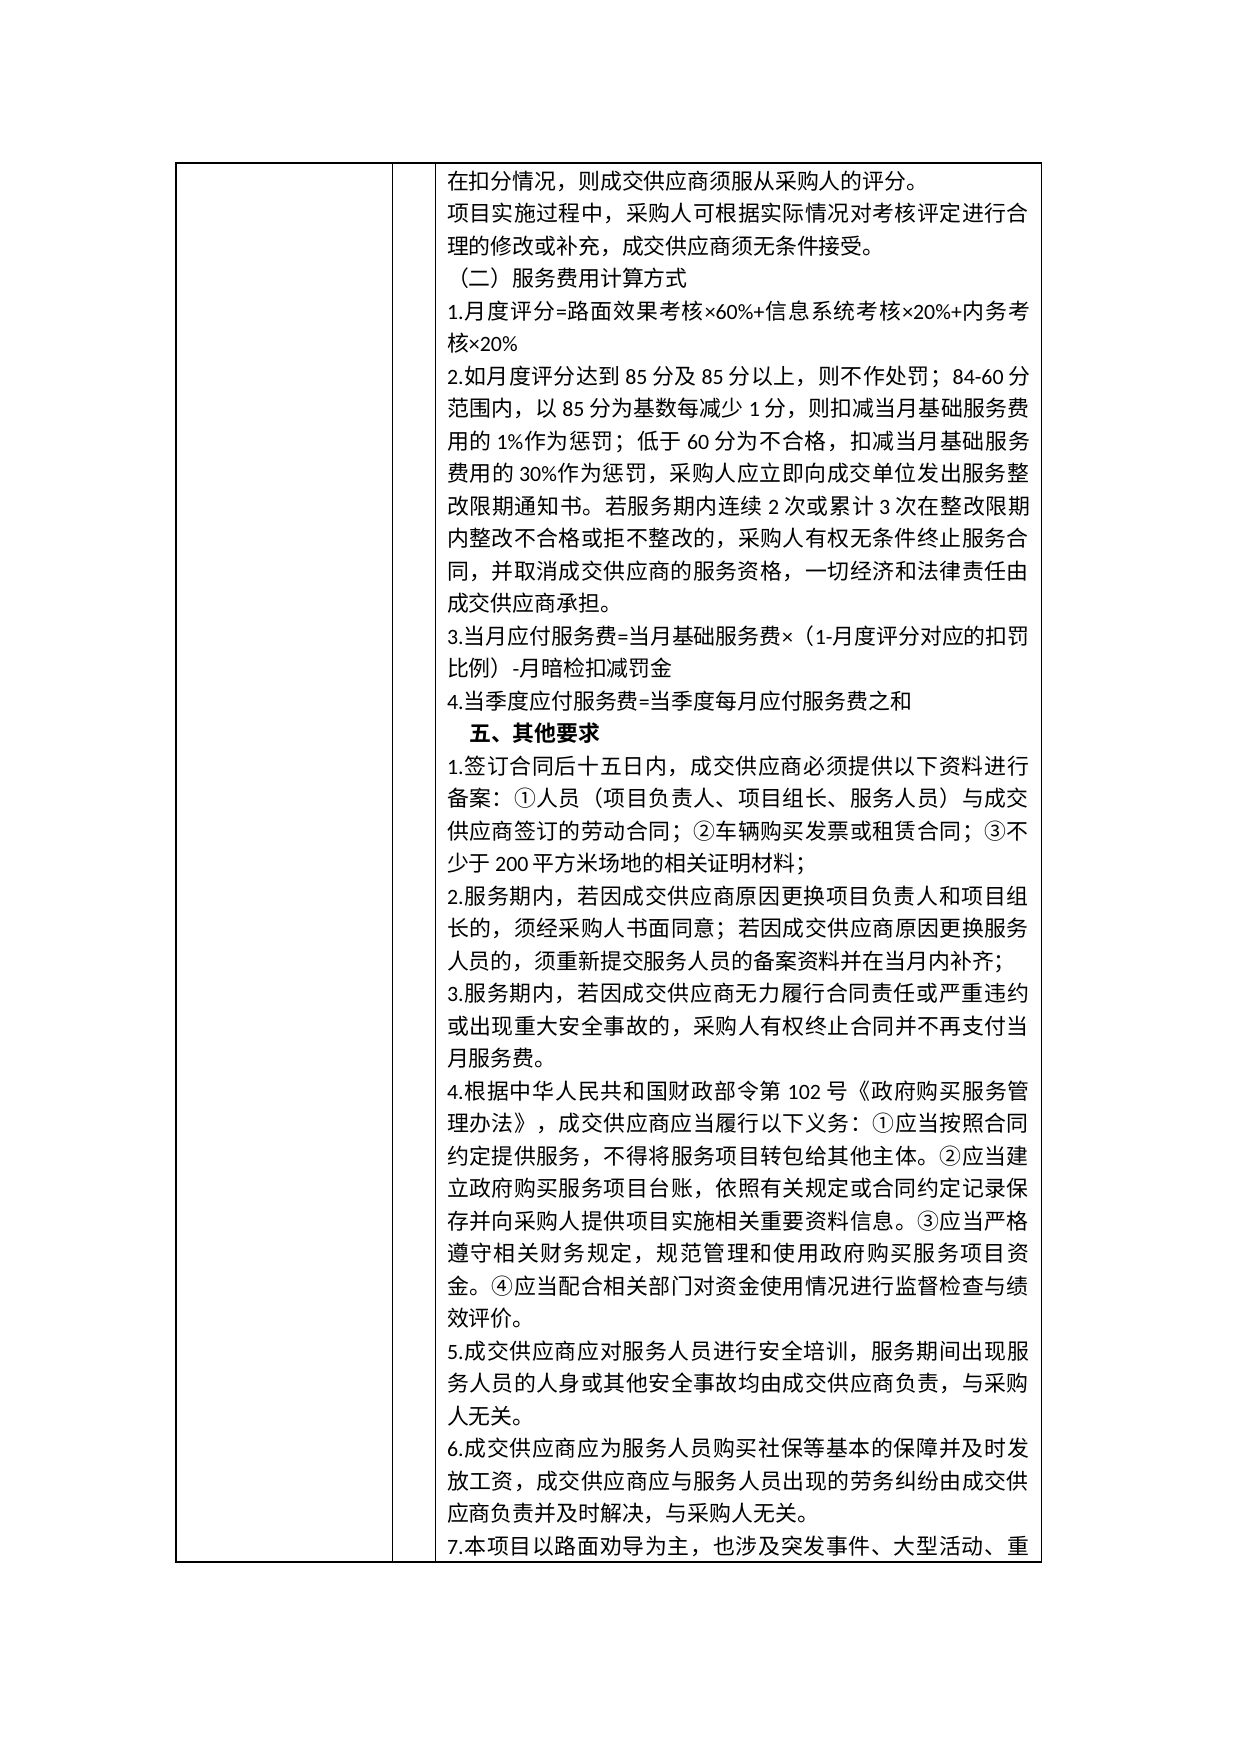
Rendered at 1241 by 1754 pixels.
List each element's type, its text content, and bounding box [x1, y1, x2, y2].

table_cell 1 [393, 164, 435, 1561]
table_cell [436, 164, 1041, 1561]
table_cell [177, 164, 392, 1561]
